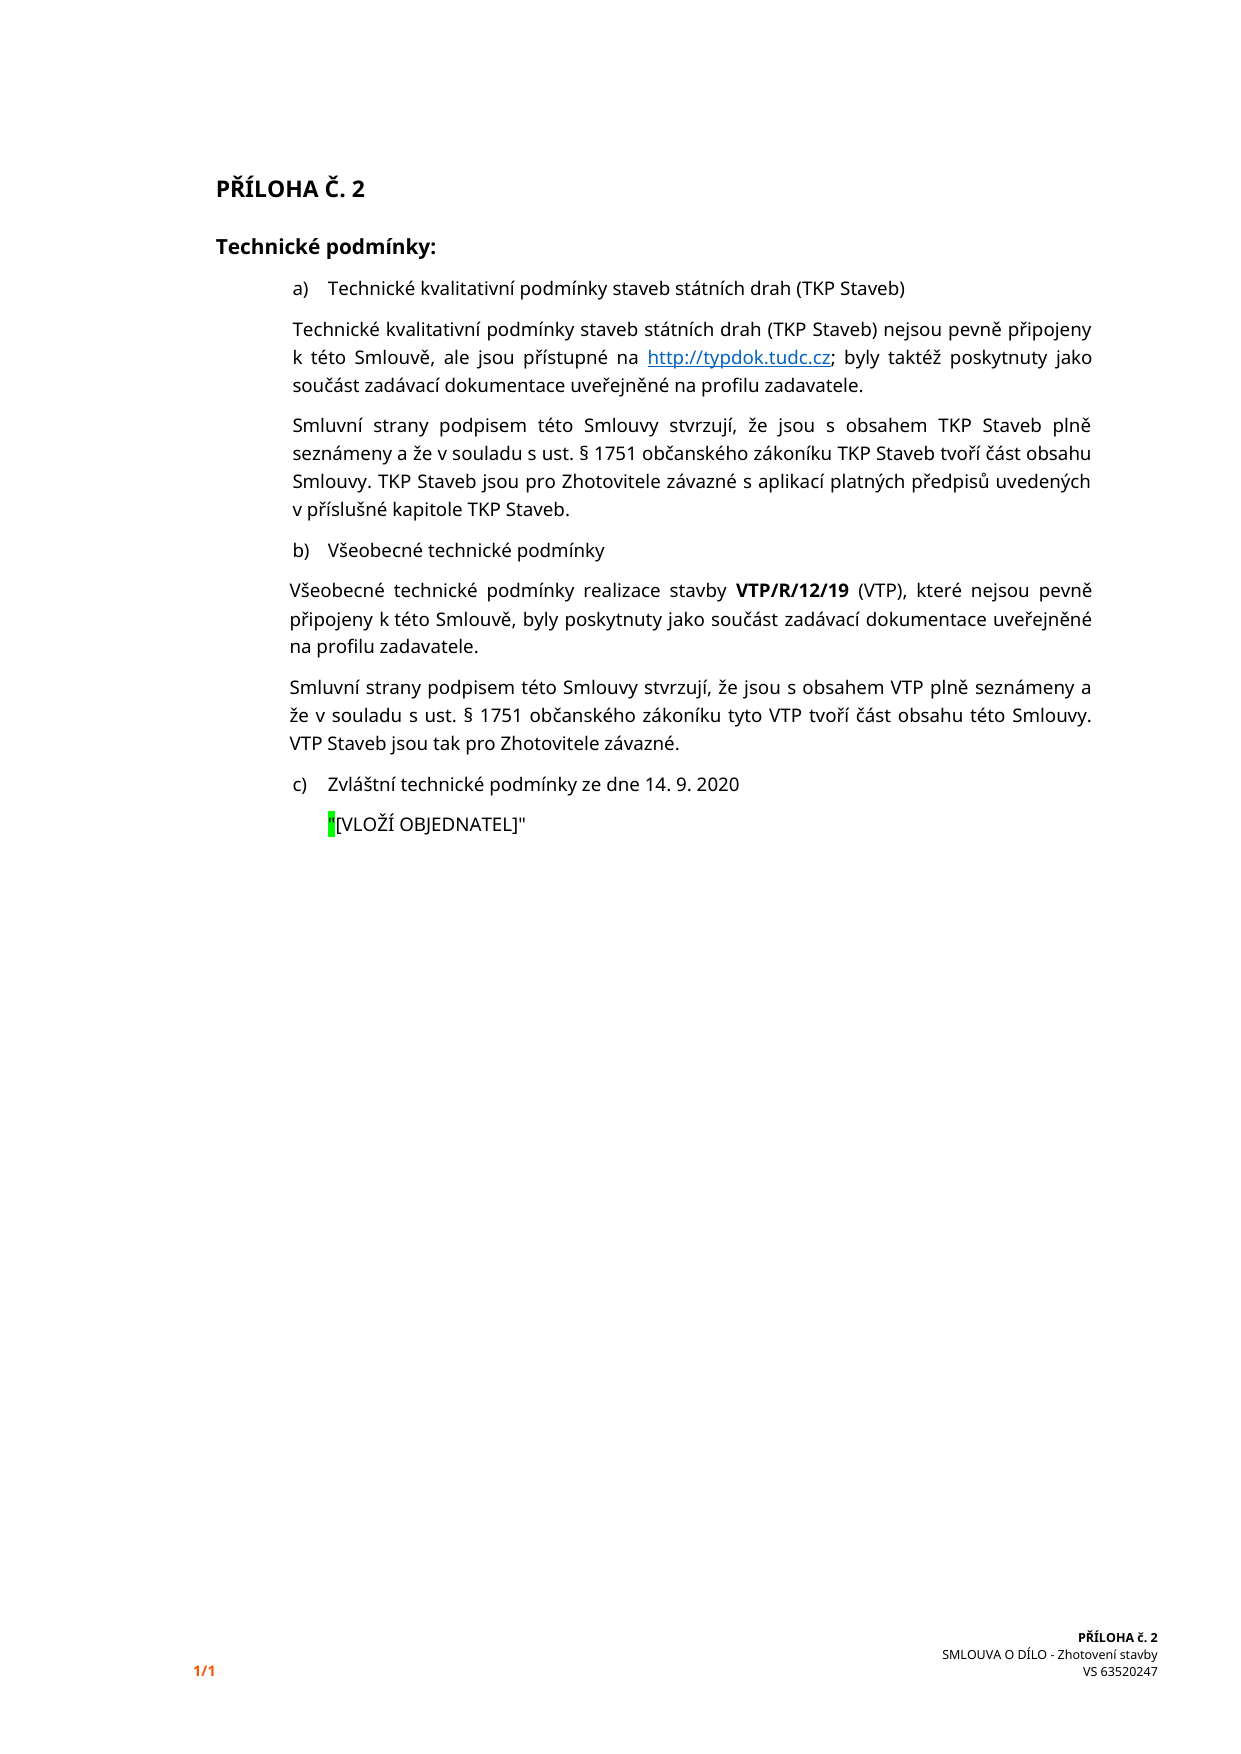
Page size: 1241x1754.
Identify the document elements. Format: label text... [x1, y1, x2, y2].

text Smluvní strany podpisem této Smlouvy stvrzují, že jsou s obsahem VTP plně seznámeny a že v souladu s ust. § 1751 občanského zákoníku tyto VTP tvoří část obsahu této Smlouvy. VTP Staveb jsou tak pro Zhotovitele závazné. [289, 674, 1093, 756]
text Technické podmínky: [216, 232, 1093, 260]
text Všeobecné technické podmínky [292, 537, 1093, 563]
text Všeobecné technické podmínky realizace stavby VTP/R/12/19 (VTP), které nejsou pevně připojeny k této Smlouvě, byly poskytnuty jako součást zadávací dokumentace uveřejněné na profilu zadavatele. [289, 578, 1093, 659]
list Technické kvalitativní podmínky staveb státních drah (TKP Staveb) [292, 276, 1093, 301]
text Příloha č. 2 [216, 172, 1093, 204]
text Smluvní strany podpisem této Smlouvy stvrzují, že jsou s obsahem TKP Staveb plně seznámeny a že v souladu s ust. § 1751 občanského zákoníku TKP Staveb tvoří část obsahu Smlouvy. TKP Staveb jsou pro Zhotovitele závazné s aplikací platných předpisů uvedených v příslušné kapitole TKP Staveb. [292, 413, 1093, 522]
text Zvláštní technické podmínky ze dne 14. 9. 2020 [292, 771, 1093, 796]
text Technické kvalitativní podmínky staveb státních drah (TKP Staveb) nejsou pevně připojeny k této Smlouvě, ale jsou přístupné na http://typdok.tudc.cz; byly taktéž poskytnuty jako součást zadávací dokumentace uveřejněné na profilu zadavatele. [292, 316, 1093, 398]
